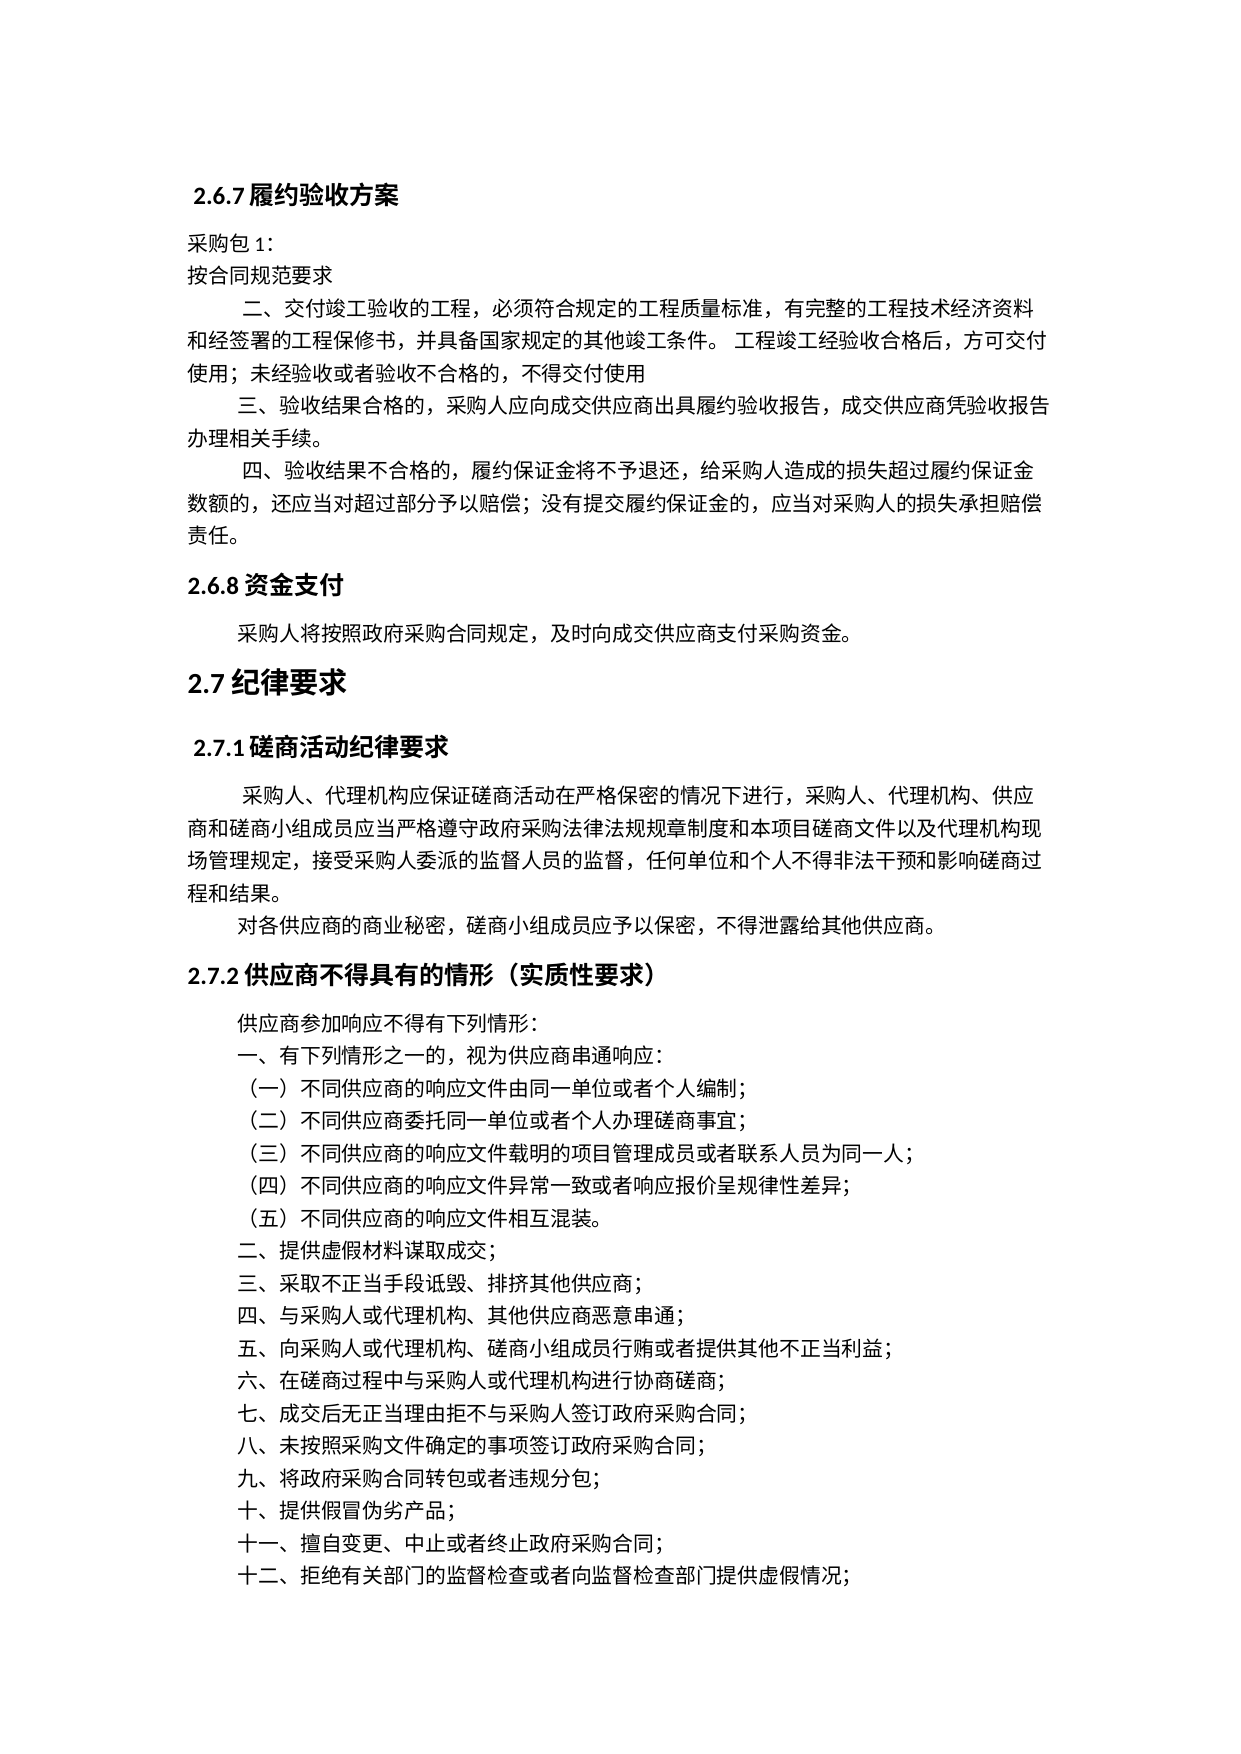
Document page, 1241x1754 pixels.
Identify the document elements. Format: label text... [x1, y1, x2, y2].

text 供应商参加响应不得有下列情形： [187, 1007, 1053, 1039]
text 四、验收结果不合格的，履约保证金将不予退还，给采购人造成的损失超过履约保证金数额的，还应当对超过部分予以赔偿；没有提交履约保证金的，应当对采购人的损失承担赔偿责任。 [187, 454, 1053, 552]
text 2.7.2供应商不得具有的情形（实质性要求） [187, 942, 1053, 1007]
text 七、成交后无正当理由拒不与采购人签订政府采购合同； [187, 1397, 1053, 1429]
text 八、未按照采购文件确定的事项签订政府采购合同； [187, 1429, 1053, 1462]
text 三、验收结果合格的，采购人应向成交供应商出具履约验收报告，成交供应商凭验收报告办理相关手续。 [187, 389, 1053, 454]
text （五）不同供应商的响应文件相互混装。 [187, 1202, 1053, 1234]
text 六、在磋商过程中与采购人或代理机构进行协商磋商； [187, 1364, 1053, 1397]
text 2.6.8资金支付 [187, 552, 1053, 617]
text 采购人、代理机构应保证磋商活动在严格保密的情况下进行，采购人、代理机构、供应商和磋商小组成员应当严格遵守政府采购法律法规规章制度和本项目磋商文件以及代理机构现场管理规定，接受采购人委派的监督人员的监督，任何单位和个人不得非法干预和影响磋商过程和结果。 [187, 779, 1053, 909]
text 三、采取不正当手段诋毁、排挤其他供应商； [187, 1267, 1053, 1299]
text 对各供应商的商业秘密，磋商小组成员应予以保密，不得泄露给其他供应商。 [187, 909, 1053, 942]
text 十一、擅自变更、中止或者终止政府采购合同； [187, 1527, 1053, 1559]
text 十二、拒绝有关部门的监督检查或者向监督检查部门提供虚假情况； [187, 1559, 1053, 1592]
text 2.7纪律要求 [187, 649, 1053, 714]
text （二）不同供应商委托同一单位或者个人办理磋商事宜； [187, 1104, 1053, 1137]
text 九、将政府采购合同转包或者违规分包； [187, 1462, 1053, 1494]
text （一）不同供应商的响应文件由同一单位或者个人编制； [187, 1072, 1053, 1104]
text 一、有下列情形之一的，视为供应商串通响应： [187, 1039, 1053, 1072]
text 2.7.1磋商活动纪律要求 [187, 714, 1053, 779]
text （四）不同供应商的响应文件异常一致或者响应报价呈规律性差异； [187, 1169, 1053, 1202]
text （三）不同供应商的响应文件载明的项目管理成员或者联系人员为同一人； [187, 1137, 1053, 1169]
text 五、向采购人或代理机构、磋商小组成员行贿或者提供其他不正当利益； [187, 1332, 1053, 1364]
text 十、提供假冒伪劣产品； [187, 1494, 1053, 1527]
text 二、提供虚假材料谋取成交； [187, 1234, 1053, 1267]
text 按合同规范要求 [187, 259, 1053, 292]
text 采购人将按照政府采购合同规定，及时向成交供应商支付采购资金。 [187, 617, 1053, 649]
text 2.6.7履约验收方案 [187, 162, 1053, 227]
text 四、与采购人或代理机构、其他供应商恶意串通； [187, 1299, 1053, 1332]
text 采购包1： [187, 227, 1053, 259]
text 二、交付竣工验收的工程，必须符合规定的工程质量标准，有完整的工程技术经济资料和经签署的工程保修书，并具备国家规定的其他竣工条件。 工程竣工经验收合格后，方可交付使用；未经验收或者验收不合格的，不得交付使用 [187, 292, 1053, 389]
